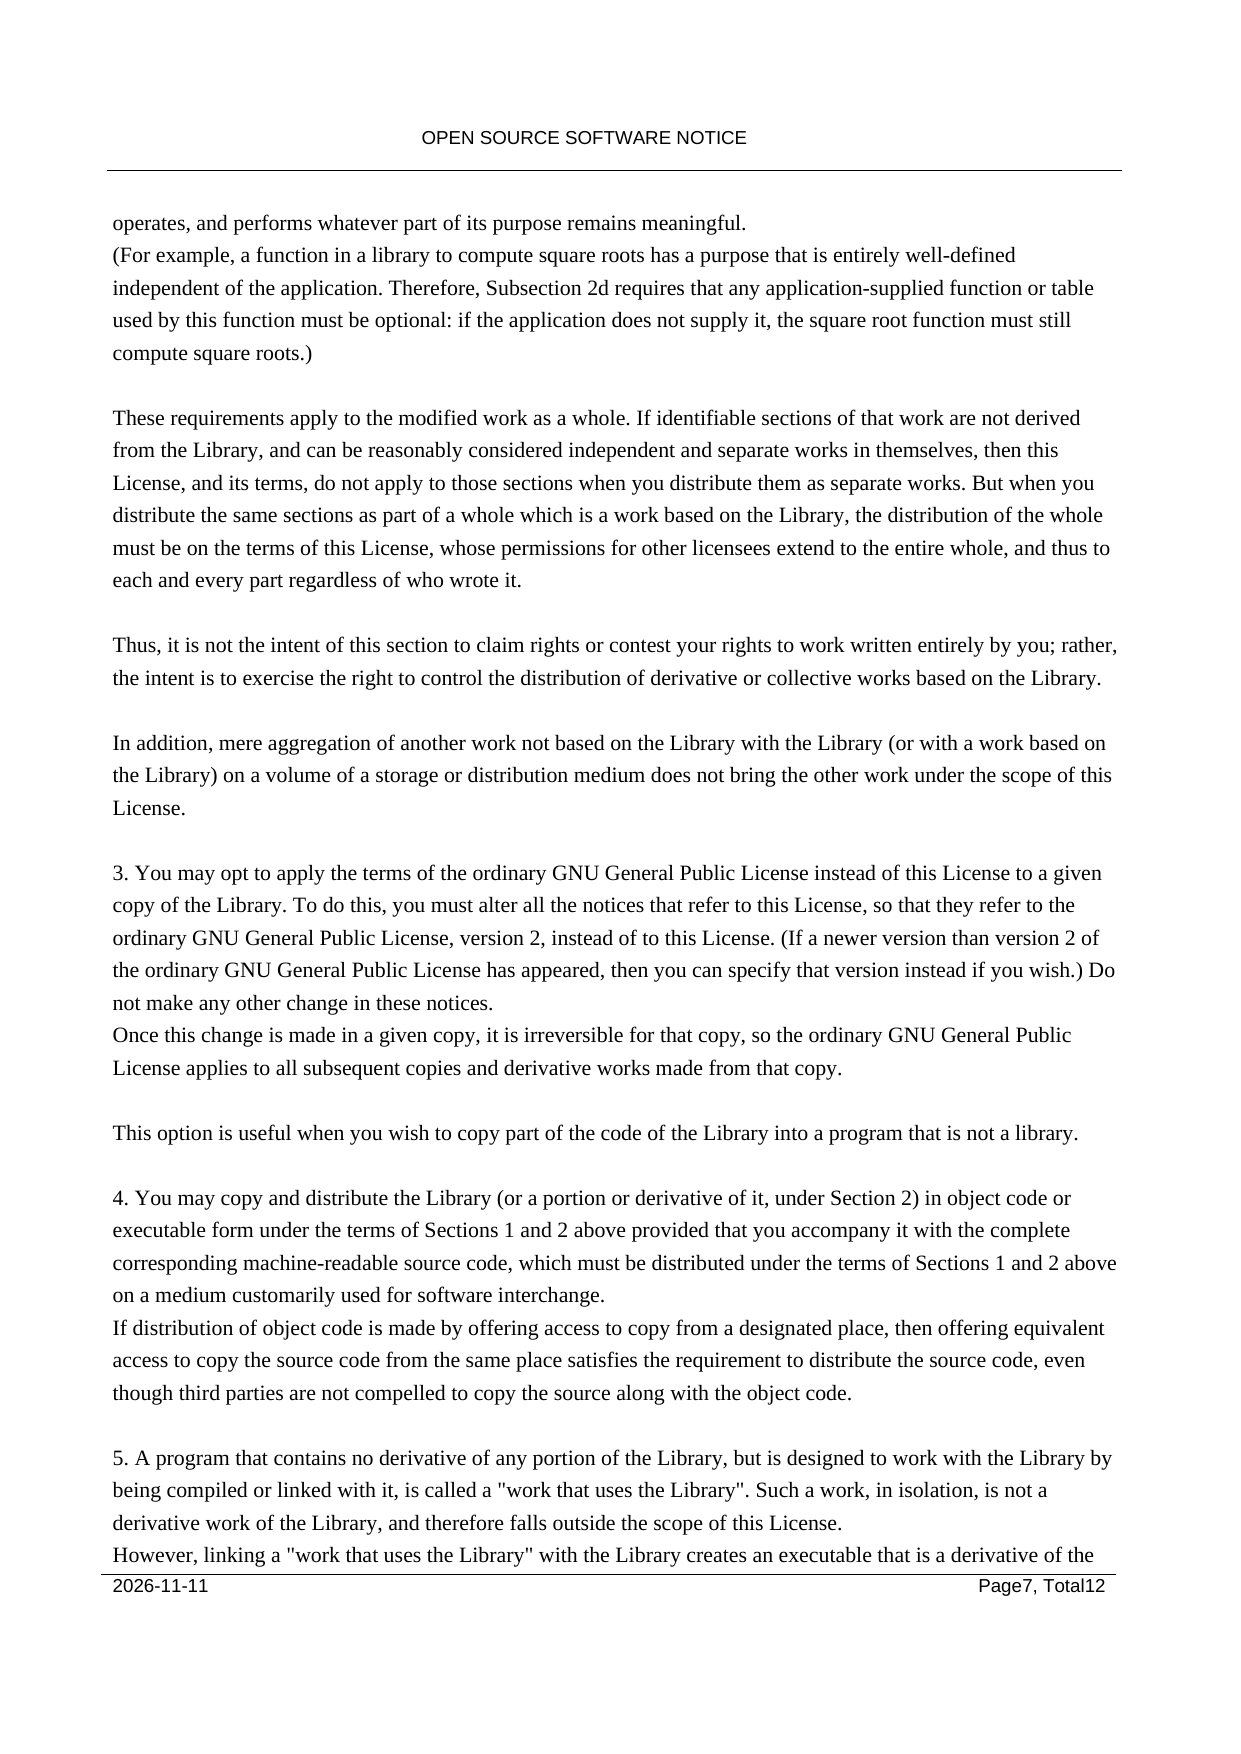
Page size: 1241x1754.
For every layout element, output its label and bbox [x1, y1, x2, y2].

text [112, 206, 1128, 1571]
